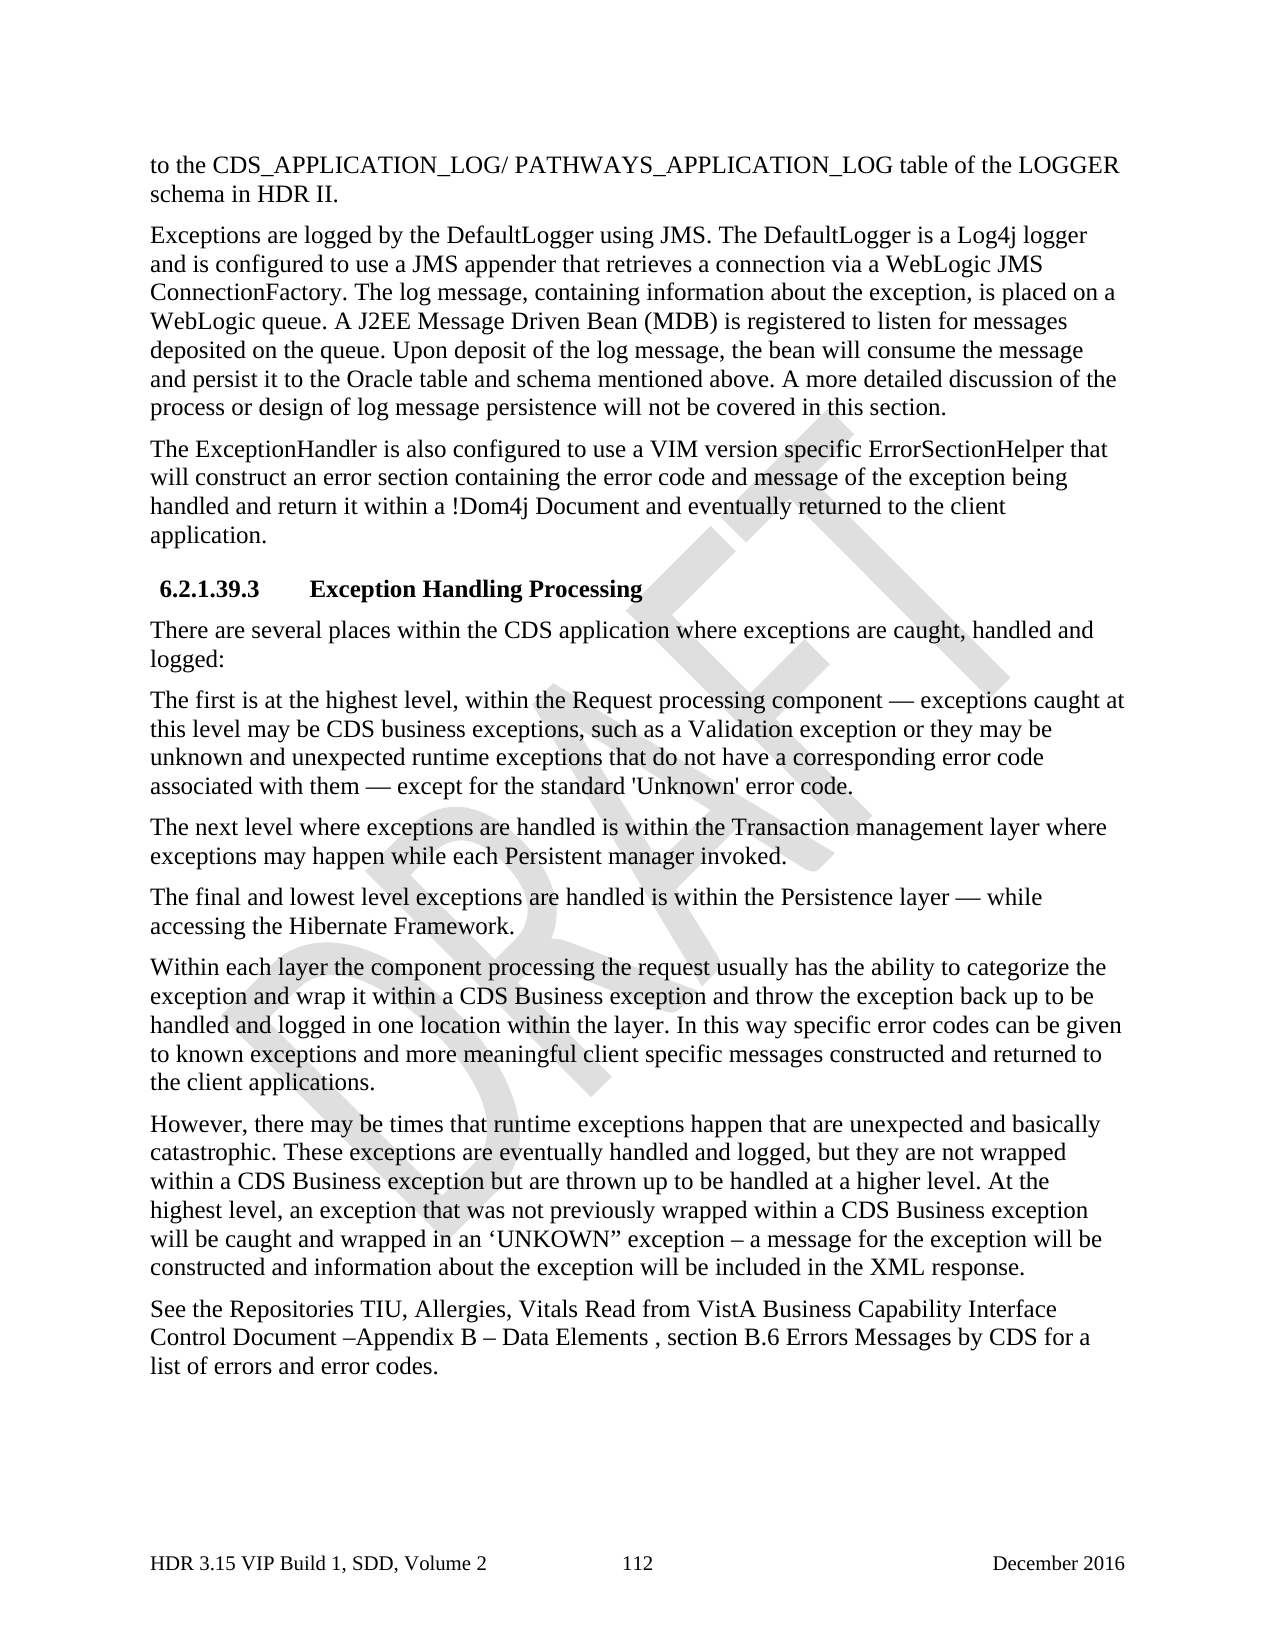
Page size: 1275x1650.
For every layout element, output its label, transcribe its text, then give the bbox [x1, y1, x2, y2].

text See the Repositories TIU, Allergies, Vitals Read from VistA Business Capability Interface Control Document –Appendix B – Data Elements , section B.6 Errors Messages by CDS for a list of errors and error codes. [150, 1294, 1125, 1380]
text The final and lowest level exceptions are handled is within the Persistence layer — while accessing the Hibernate Framework. [150, 882, 1125, 940]
text However, there may be times that runtime exceptions happen that are unexpected and basically catastrophic. These exceptions are eventually handled and logged, but they are not wrapped within a CDS Business exception but are thrown up to be handled at a higher level. At the highest level, an exception that was not previously wrapped within a CDS Business exception will be caught and wrapped in an ‘UNKOWN” exception – a message for the exception will be constructed and information about the exception will be included in the XML response. [150, 1109, 1125, 1281]
text The first is at the highest level, within the Request processing component — exceptions caught at this level may be CDS business exceptions, such as a Validation exception or they may be unknown and unexpected runtime exceptions that do not have a corresponding error code associated with them — except for the standard 'Unknown' error code. [150, 685, 1125, 800]
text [150, 150, 1125, 207]
text The ExceptionHandler is also configured to use a VIM version specific ErrorSectionHelper that will construct an error section containing the error code and message of the exception being handled and return it within a !Dom4j Document and eventually returned to the client application. [150, 434, 1125, 549]
subtitle Exception Handling Processing [159, 574, 1125, 602]
text Within each layer the component processing the request usually has the ability to categorize the exception and wrap it within a CDS Business exception and throw the exception back up to be handled and logged in one location within the layer. In this way specific error codes can be given to known exceptions and more meaningful client specific messages constructed and returned to the client applications. [150, 952, 1125, 1096]
text The next level where exceptions are handled is within the Transaction management layer where exceptions may happen while each Persistent manager invoked. [150, 812, 1125, 870]
text There are several places within the CDS application where exceptions are caught, handled and logged: [150, 615, 1125, 672]
text Exceptions are logged by the DefaultLogger using JMS. The DefaultLogger is a Log4j logger and is configured to use a JMS appender that retrieves a connection via a WebLogic JMS ConnectionFactory. The log message, containing information about the exception, is placed on a WebLogic queue. A J2EE Message Driven Bean (MDB) is registered to listen for messages deposited on the queue. Upon deposit of the log message, the bean will consume the message and persist it to the Oracle table and schema mentioned above. A more detailed discussion of the process or design of log message persistence will not be covered in this section. [150, 220, 1125, 421]
